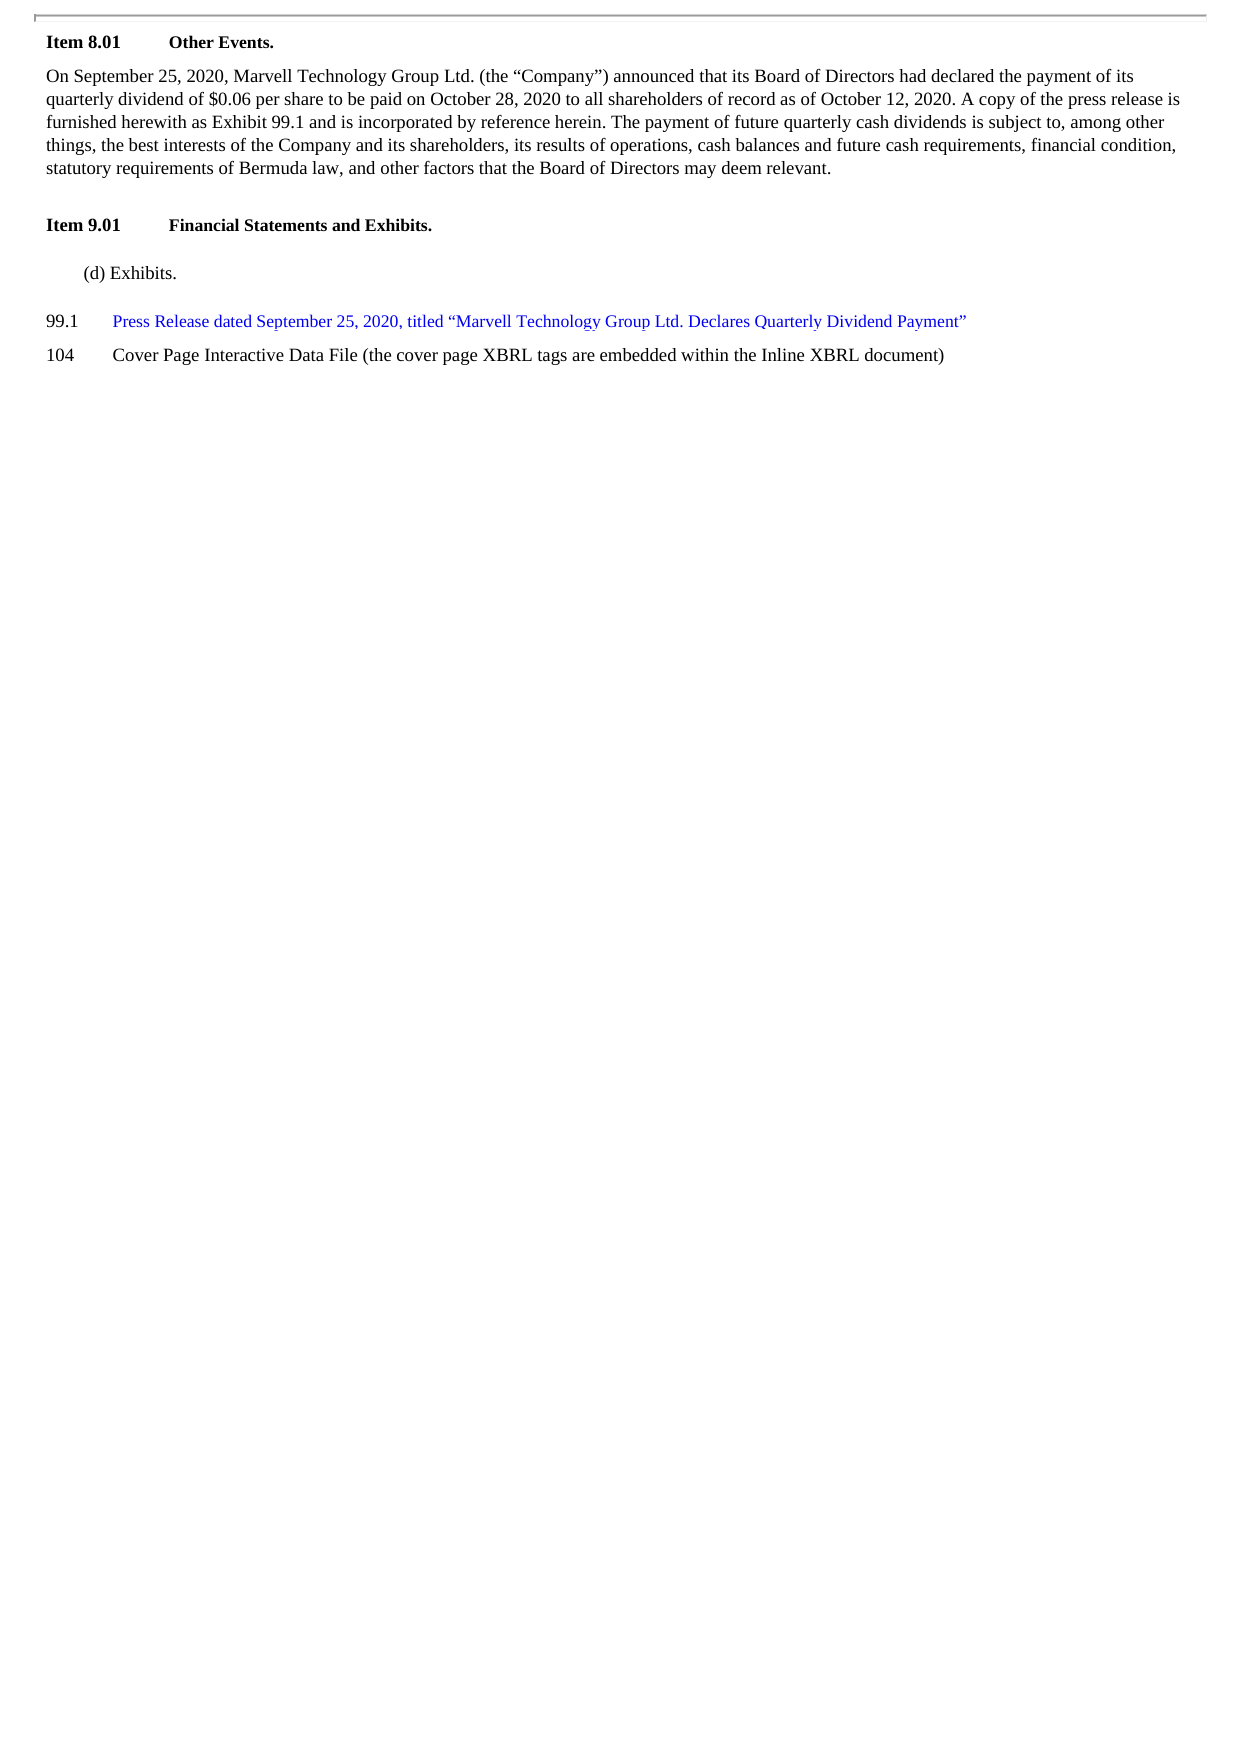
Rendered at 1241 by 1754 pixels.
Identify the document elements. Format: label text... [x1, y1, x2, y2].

text 99.1 Press Release dated September 25, 2020, titled “Marvell Technology Group Ltd. Declares Quarterly Dividend Payment” [46, 310, 1182, 332]
picture [34, 14, 1207, 22]
text Item 9.01 Financial Statements and Exhibits. [46, 214, 1182, 236]
text (d) Exhibits. [83, 262, 1182, 284]
text Item 8.01 Other Events. [46, 31, 1182, 52]
text On September 25, 2020, Marvell Technology Group Ltd. (the “Company”) announced that its Board of Directors had declared the payment of its quarterly dividend of $0.06 per share to be paid on October 28, 2020 to all shareholders of record as of October 12, 2020. A copy of the press release is furnished herewith as Exhibit 99.1 and is incorporated by reference herein. The payment of future quarterly cash dividends is subject to, among other things, the best interests of the Company and its shareholders, its results of operations, cash balances and future cash requirements, financial condition, statutory requirements of Bermuda law, and other factors that the Board of Directors may deem relevant. [46, 65, 1182, 178]
text 104 Cover Page Interactive Data File (the cover page XBRL tags are embedded within the Inline XBRL document) [46, 344, 1182, 365]
